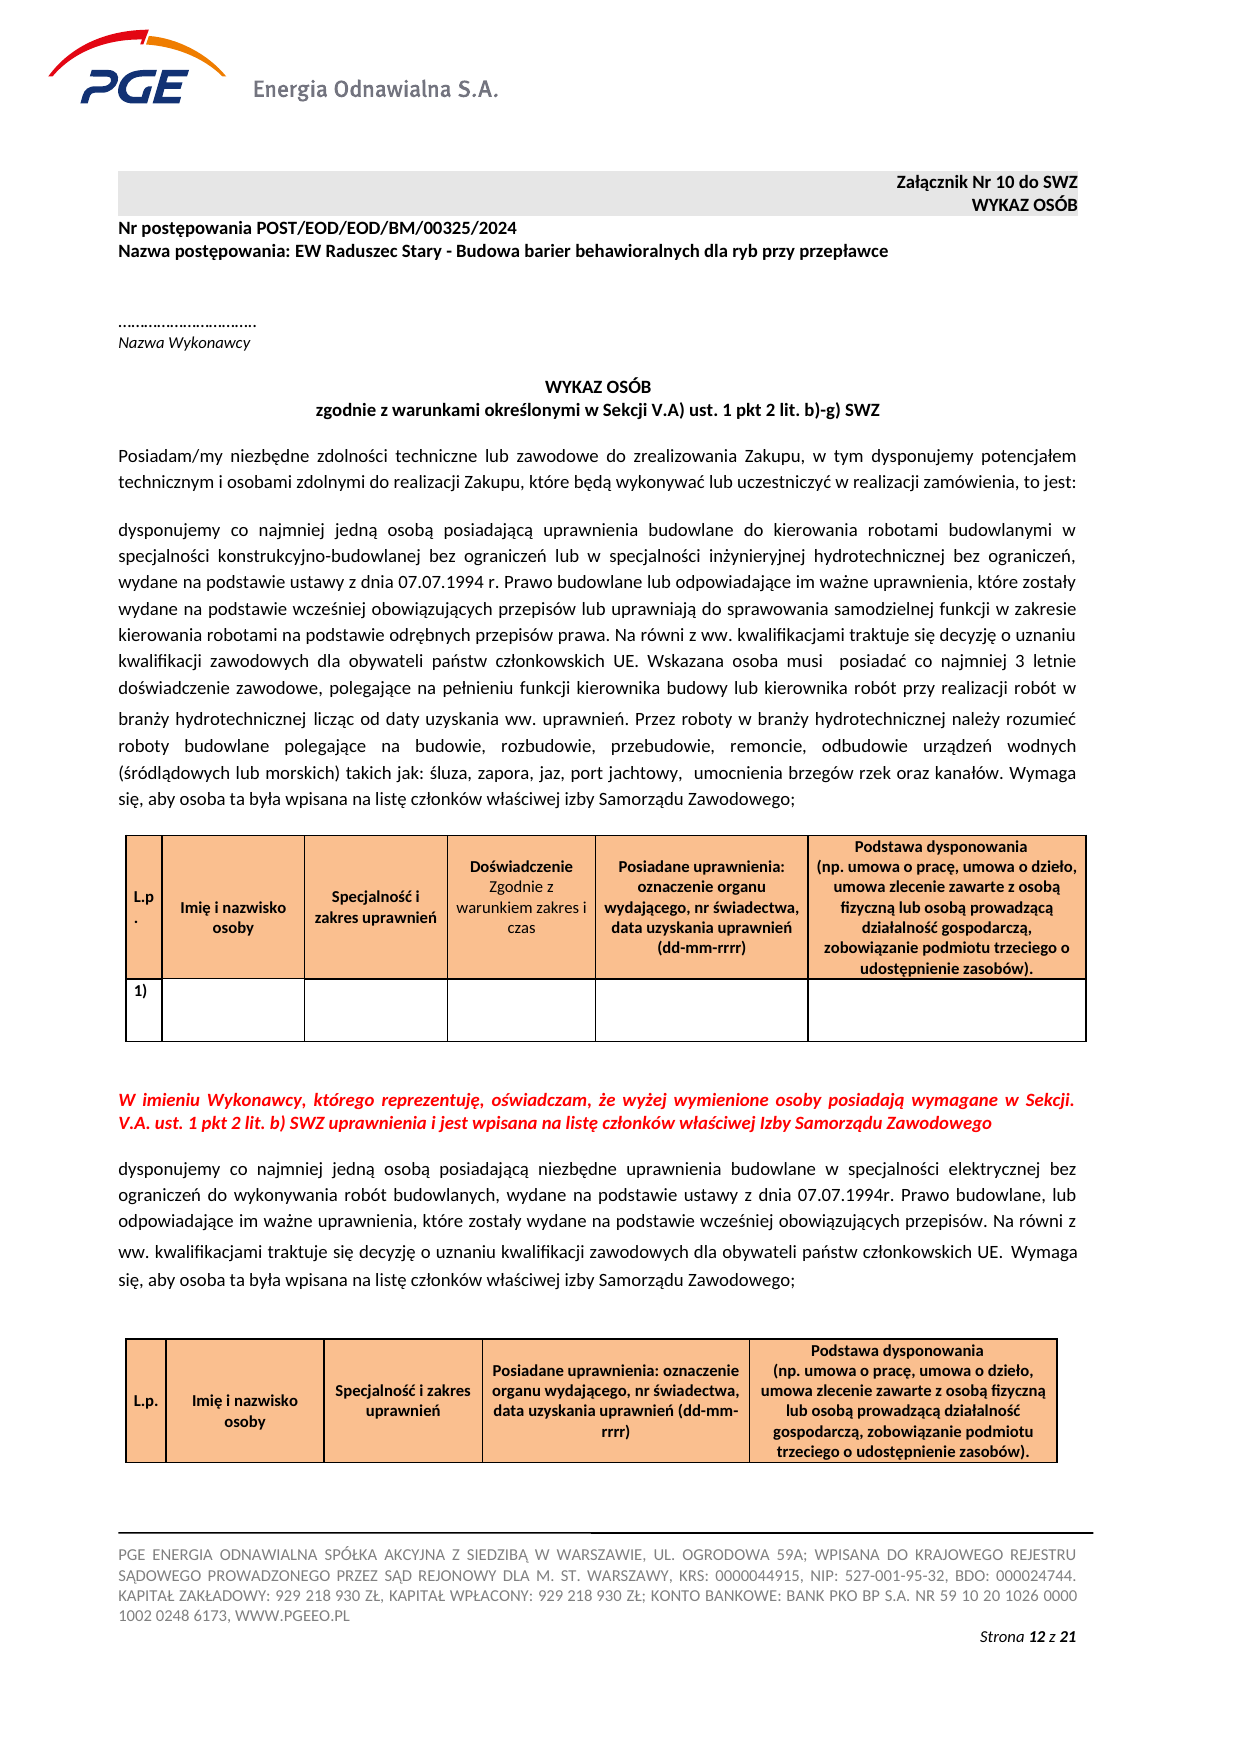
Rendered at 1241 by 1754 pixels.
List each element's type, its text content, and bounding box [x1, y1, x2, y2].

text dysponujemy co najmniej jedną osobą posiadającą uprawnienia budowlane do kierowania robotami budowlanymi w specjalności konstrukcyjno-budowlanej bez ograniczeń lub w specjalności inżynieryjnej hydrotechnicznej bez ograniczeń, wydane na podstawie ustawy z dnia 07.07.1994 r. Prawo budowlane lub odpowiadające im ważne uprawnienia, które zostały wydane na podstawie wcześniej obowiązujących przepisów lub uprawniają do sprawowania samodzielnej funkcji w zakresie kierowania robotami na podstawie odrębnych przepisów prawa. Na równi z ww. kwalifikacjami traktuje się decyzję o uznaniu kwalifikacji zawodowych dla obywateli państw członkowskich UE. Wskazana osoba musi posiadać co najmniej 3 letnie doświadczenie zawodowe, polegające na pełnieniu funkcji kierownika budowy lub kierownika robót przy realizacji robót w branży hydrotechnicznej licząc od daty uzyskania ww. uprawnień. Przez roboty w branży hydrotechnicznej należy rozumieć roboty budowlane polegające na budowie, rozbudowie, przebudowie, remoncie, odbudowie urządzeń wodnych (śródlądowych lub morskich) takich jak: śluza, zapora, jaz, port jachtowy, umocnienia brzegów rzek oraz kanałów. Wymaga się, aby osoba ta była wpisana na listę członków właściwej izby Samorządu Zawodowego; [118, 518, 1078, 810]
text Nr postępowania POST/EOD/EOD/BM/00325/2024 [118, 216, 1078, 239]
table_cell [596, 980, 807, 1041]
table_cell [448, 980, 595, 1041]
text WYKAZ OSÓB [118, 193, 1078, 216]
table_header Imię i nazwisko osoby [163, 836, 304, 978]
table_cell [305, 980, 447, 1041]
table_header Specjalność i zakres uprawnień [305, 836, 447, 978]
text dysponujemy co najmniej jedną osobą posiadającą niezbędne uprawnienia budowlane w specjalności elektrycznej bez ograniczeń do wykonywania robót budowlanych, wydane na podstawie ustawy z dnia 07.07.1994r. Prawo budowlane, lub odpowiadające im ważne uprawnienia, które zostały wydane na podstawie wcześniej obowiązujących przepisów. Na równi z ww. kwalifikacjami traktuje się decyzję o uznaniu kwalifikacji zawodowych dla obywateli państw członkowskich UE. Wymaga się, aby osoba ta była wpisana na listę członków właściwej izby Samorządu Zawodowego; [118, 1157, 1078, 1291]
text Nazwa postępowania: EW Raduszec Stary - Budowa barier behawioralnych dla ryb przy przepławce [118, 239, 1078, 262]
table_header Doświadczenie Zgodnie z warunkiem zakres i czas [448, 836, 595, 978]
table_header Imię i nazwisko osoby [167, 1340, 323, 1462]
text Posiadam/my niezbędne zdolności techniczne lub zawodowe do zrealizowania Zakupu, w tym dysponujemy potencjałem technicznym i osobami zdolnymi do realizacji Zakupu, które będą wykonywać lub uczestniczyć w realizacji zamówienia, to jest: [118, 444, 1078, 494]
table_header Posiadane uprawnienia: oznaczenie organu wydającego, nr świadectwa, data uzyskania uprawnień (dd-mm-rrrr) [596, 836, 807, 978]
text WYKAZ OSÓB [118, 376, 1078, 398]
text Załącznik Nr 10 do SWZ [118, 171, 1078, 193]
table_cell [163, 979, 304, 1041]
text W imieniu Wykonawcy, którego reprezentuję, oświadczam, że wyżej wymienione osoby posiadają wymagane w Sekcji. V.A. ust. 1 pkt 2 lit. b) SWZ uprawnienia i jest wpisana na listę członków właściwej Izby Samorządu Zawodowego [118, 1088, 1078, 1134]
table_header Specjalność i zakres uprawnień [325, 1340, 482, 1462]
table_header L.p. [127, 1340, 165, 1462]
table_header Posiadane uprawnienia: oznaczenie organu wydającego, nr świadectwa, data uzyskania uprawnień (dd-mm-rrrr) [483, 1340, 749, 1462]
text Nazwa Wykonawcy [118, 332, 1078, 353]
text zgodnie z warunkami określonymi w Sekcji V.A) ust. 1 pkt 2 lit. b)-g) SWZ [118, 398, 1078, 421]
table_cell 1) [127, 980, 161, 1041]
text ………………………….. [118, 309, 1078, 332]
table_header L.p. [127, 836, 161, 978]
table_cell [809, 980, 1085, 1041]
